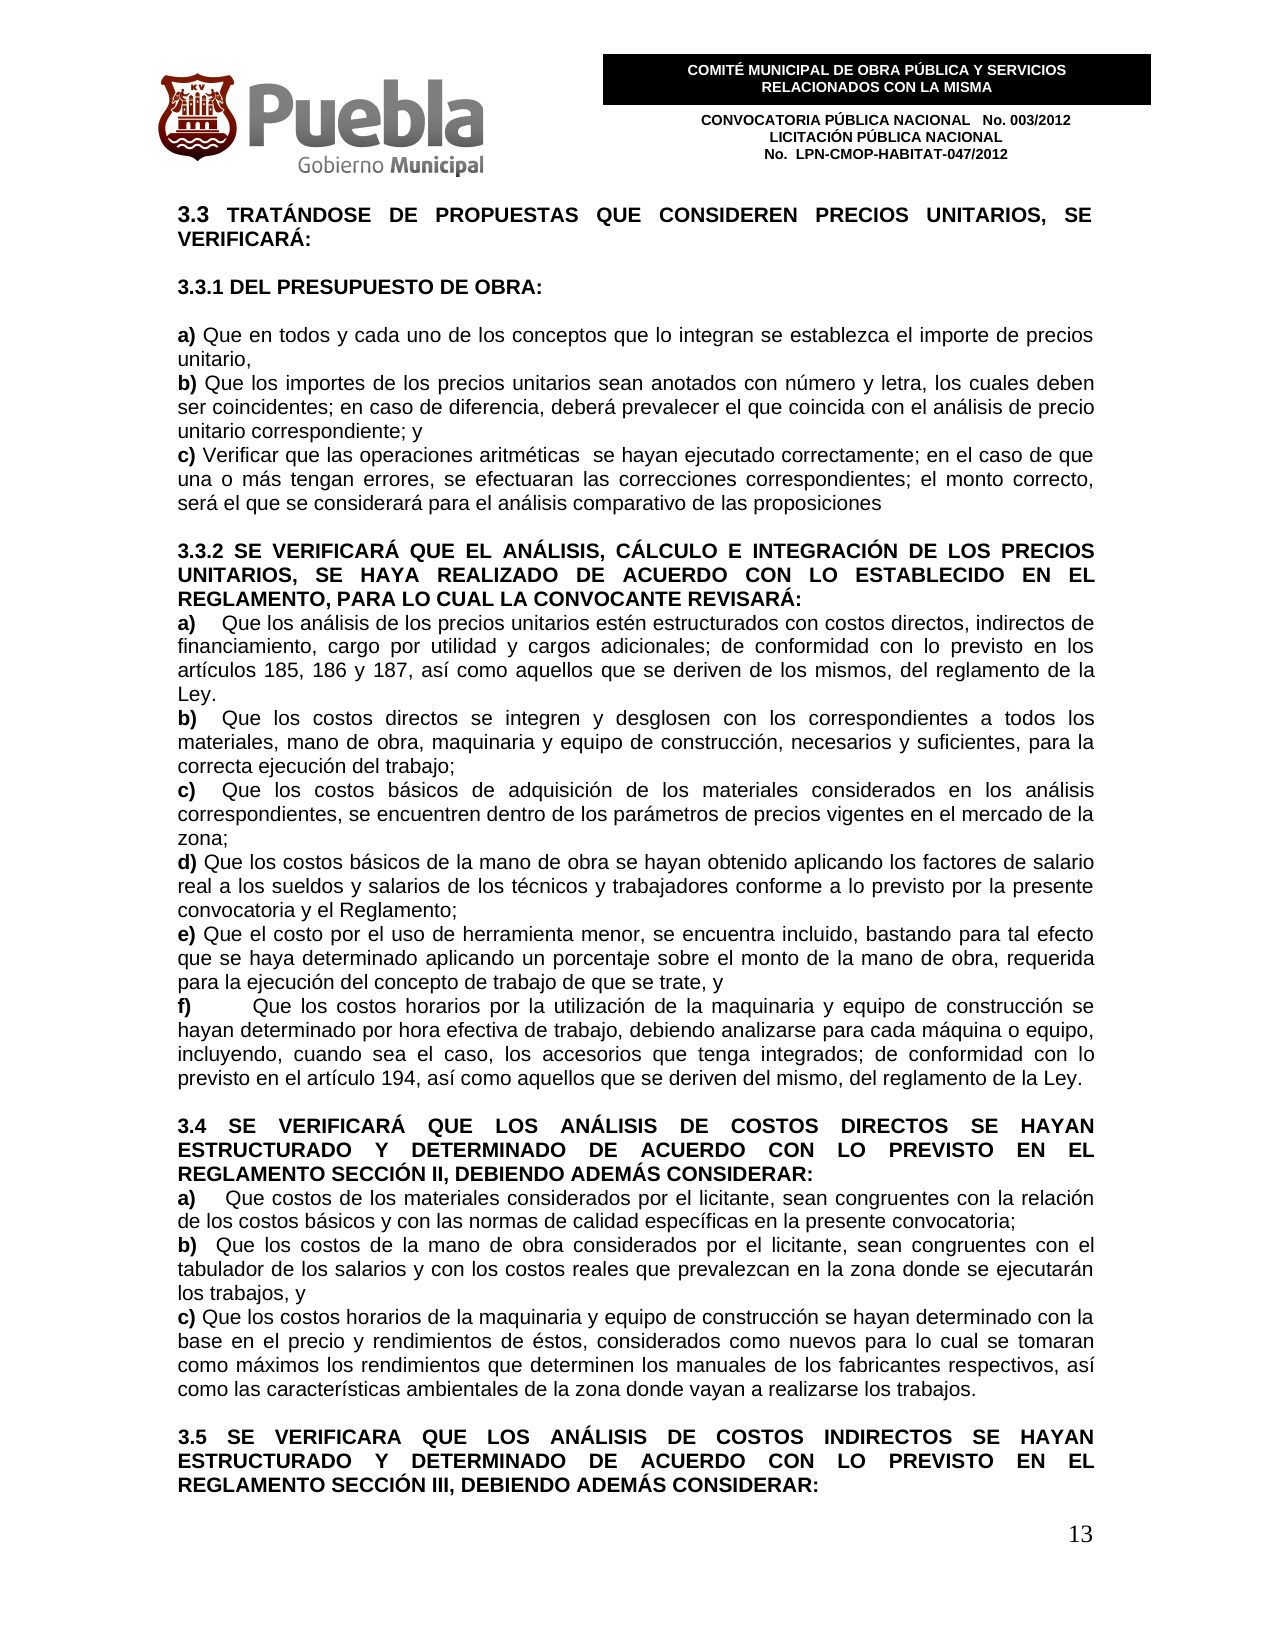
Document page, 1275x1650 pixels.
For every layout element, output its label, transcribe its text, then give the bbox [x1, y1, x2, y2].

text c) Verificar que las operaciones aritméticas se hayan ejecutado correctamente; en el caso de que una o más tengan errores, se efectuaran las correcciones correspondientes; el monto correcto, será el que se considerará para el análisis comparativo de las proposiciones [177, 443, 1096, 514]
text 3.5 SE VERIFICARA QUE LOS ANÁLISIS DE COSTOS INDIRECTOS SE HAYAN ESTRUCTURADO Y DETERMINADO DE ACUERDO CON LO PREVISTO EN EL REGLAMENTO SECCIÓN III, DEBIENDO ADEMÁS CONSIDERAR: [177, 1425, 1096, 1497]
text b) Que los importes de los precios unitarios sean anotados con número y letra, los cuales deben ser coincidentes; en caso de diferencia, deberá prevalecer el que coincida con el análisis de precio unitario correspondiente; y [177, 371, 1096, 443]
text 3.4 SE VERIFICARÁ QUE LOS ANÁLISIS DE COSTOS DIRECTOS SE HAYAN ESTRUCTURADO Y DETERMINADO DE ACUERDO CON LO PREVISTO EN EL REGLAMENTO SECCIÓN II, DEBIENDO ADEMÁS CONSIDERAR: [177, 1113, 1096, 1185]
text 3.3.1 DEL PRESUPUESTO DE OBRA: [177, 275, 1176, 299]
text 3.3 TRATÁNDOSE DE PROPUESTAS QUE CONSIDEREN PRECIOS UNITARIOS, SE VERIFICARÁ: [177, 201, 1093, 251]
text a) Que en todos y cada uno de los conceptos que lo integran se establezca el importe de precios unitario, [177, 323, 1096, 371]
text a) Que costos de los materiales considerados por el licitante, sean congruentes con la relación de los costos básicos y con las normas de calidad específicas en la presente convocatoria; [177, 1185, 1096, 1233]
text d) Que los costos básicos de la mano de obra se hayan obtenido aplicando los factores de salario real a los sueldos y salarios de los técnicos y trabajadores conforme a lo previsto por la presente convocatoria y el Reglamento; [177, 850, 1096, 922]
list Que los costos básicos de adquisición de los materiales considerados en los análisis correspondientes, se encuentren dentro de los parámetros de precios vigentes en el mercado de la zona; [177, 778, 1096, 850]
text 3.3.2 SE VERIFICARÁ QUE EL ANÁLISIS, CÁLCULO E INTEGRACIÓN DE LOS PRECIOS UNITARIOS, SE HAYA REALIZADO DE ACUERDO CON LO ESTABLECIDO EN EL REGLAMENTO, PARA LO CUAL LA CONVOCANTE REVISARÁ: [177, 538, 1096, 610]
text b) Que los costos de la mano de obra considerados por el licitante, sean congruentes con el tabulador de los salarios y con los costos reales que prevalezcan en la zona donde se ejecutarán los trabajos, y [177, 1233, 1096, 1305]
list Que los costos horarios por la utilización de la maquinaria y equipo de construcción se hayan determinado por hora efectiva de trabajo, debiendo analizarse para cada máquina o equipo, incluyendo, cuando sea el caso, los accesorios que tenga integrados; de conformidad con lo previsto en el artículo 194, así como aquellos que se deriven del mismo, del reglamento de la Ley. [177, 994, 1096, 1089]
text e) Que el costo por el uso de herramienta menor, se encuentra incluido, bastando para tal efecto que se haya determinado aplicando un porcentaje sobre el monto de la mano de obra, requerida para la ejecución del concepto de trabajo de que se trate, y [177, 922, 1096, 994]
picture [158, 73, 484, 177]
text c) Que los costos horarios de la maquinaria y equipo de construcción se hayan determinado con la base en el precio y rendimientos de éstos, considerados como nuevos para lo cual se tomaran como máximos los rendimientos que determinen los manuales de los fabricantes respectivos, así como las características ambientales de la zona donde vayan a realizarse los trabajos. [177, 1305, 1096, 1401]
list Que los análisis de los precios unitarios estén estructurados con costos directos, indirectos de financiamiento, cargo por utilidad y cargos adicionales; de conformidad con lo previsto en los artículos 185, 186 y 187, así como aquellos que se deriven de los mismos, del reglamento de la Ley. [177, 610, 1096, 706]
list Que los costos directos se integren y desglosen con los correspondientes a todos los materiales, mano de obra, maquinaria y equipo de construcción, necesarios y suficientes, para la correcta ejecución del trabajo; [177, 706, 1096, 778]
